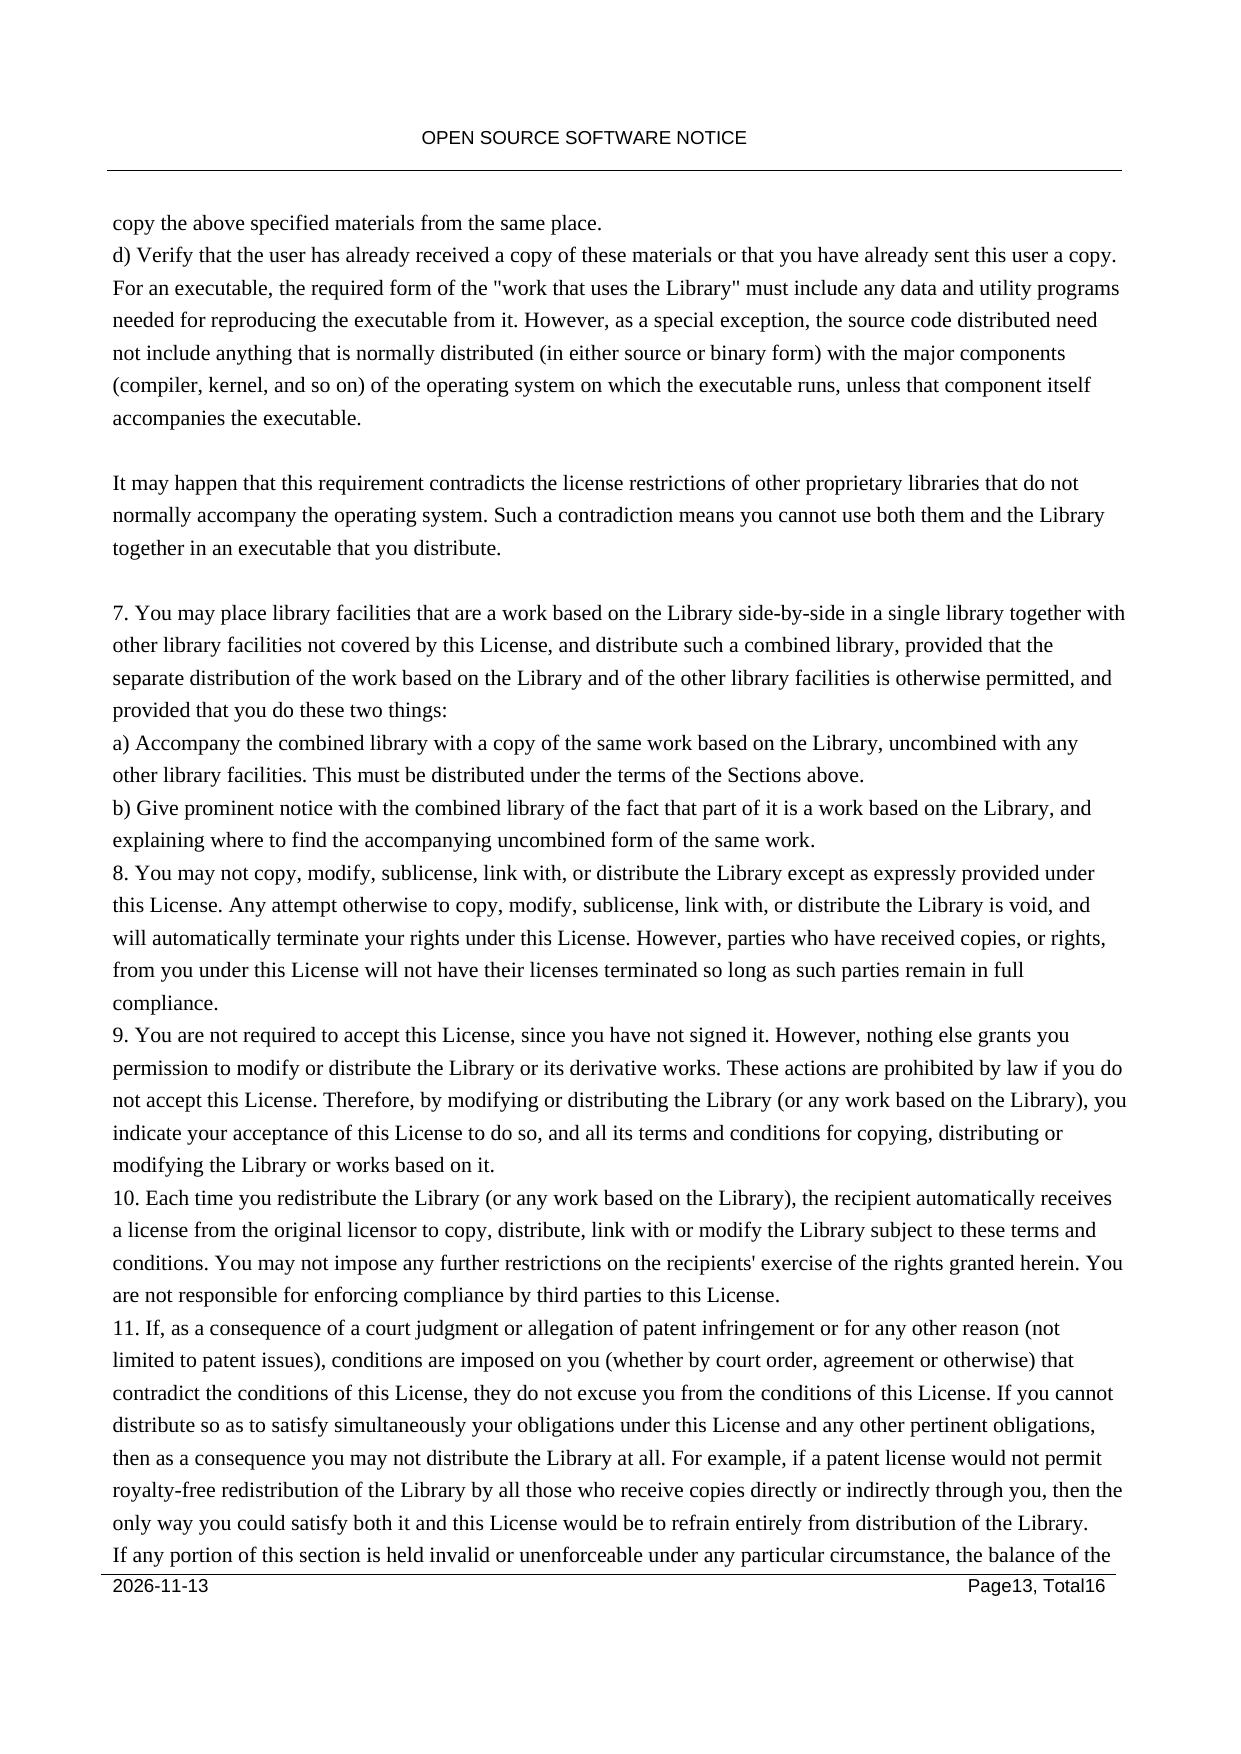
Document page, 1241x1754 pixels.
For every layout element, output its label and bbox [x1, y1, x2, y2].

text [112, 206, 1128, 1571]
